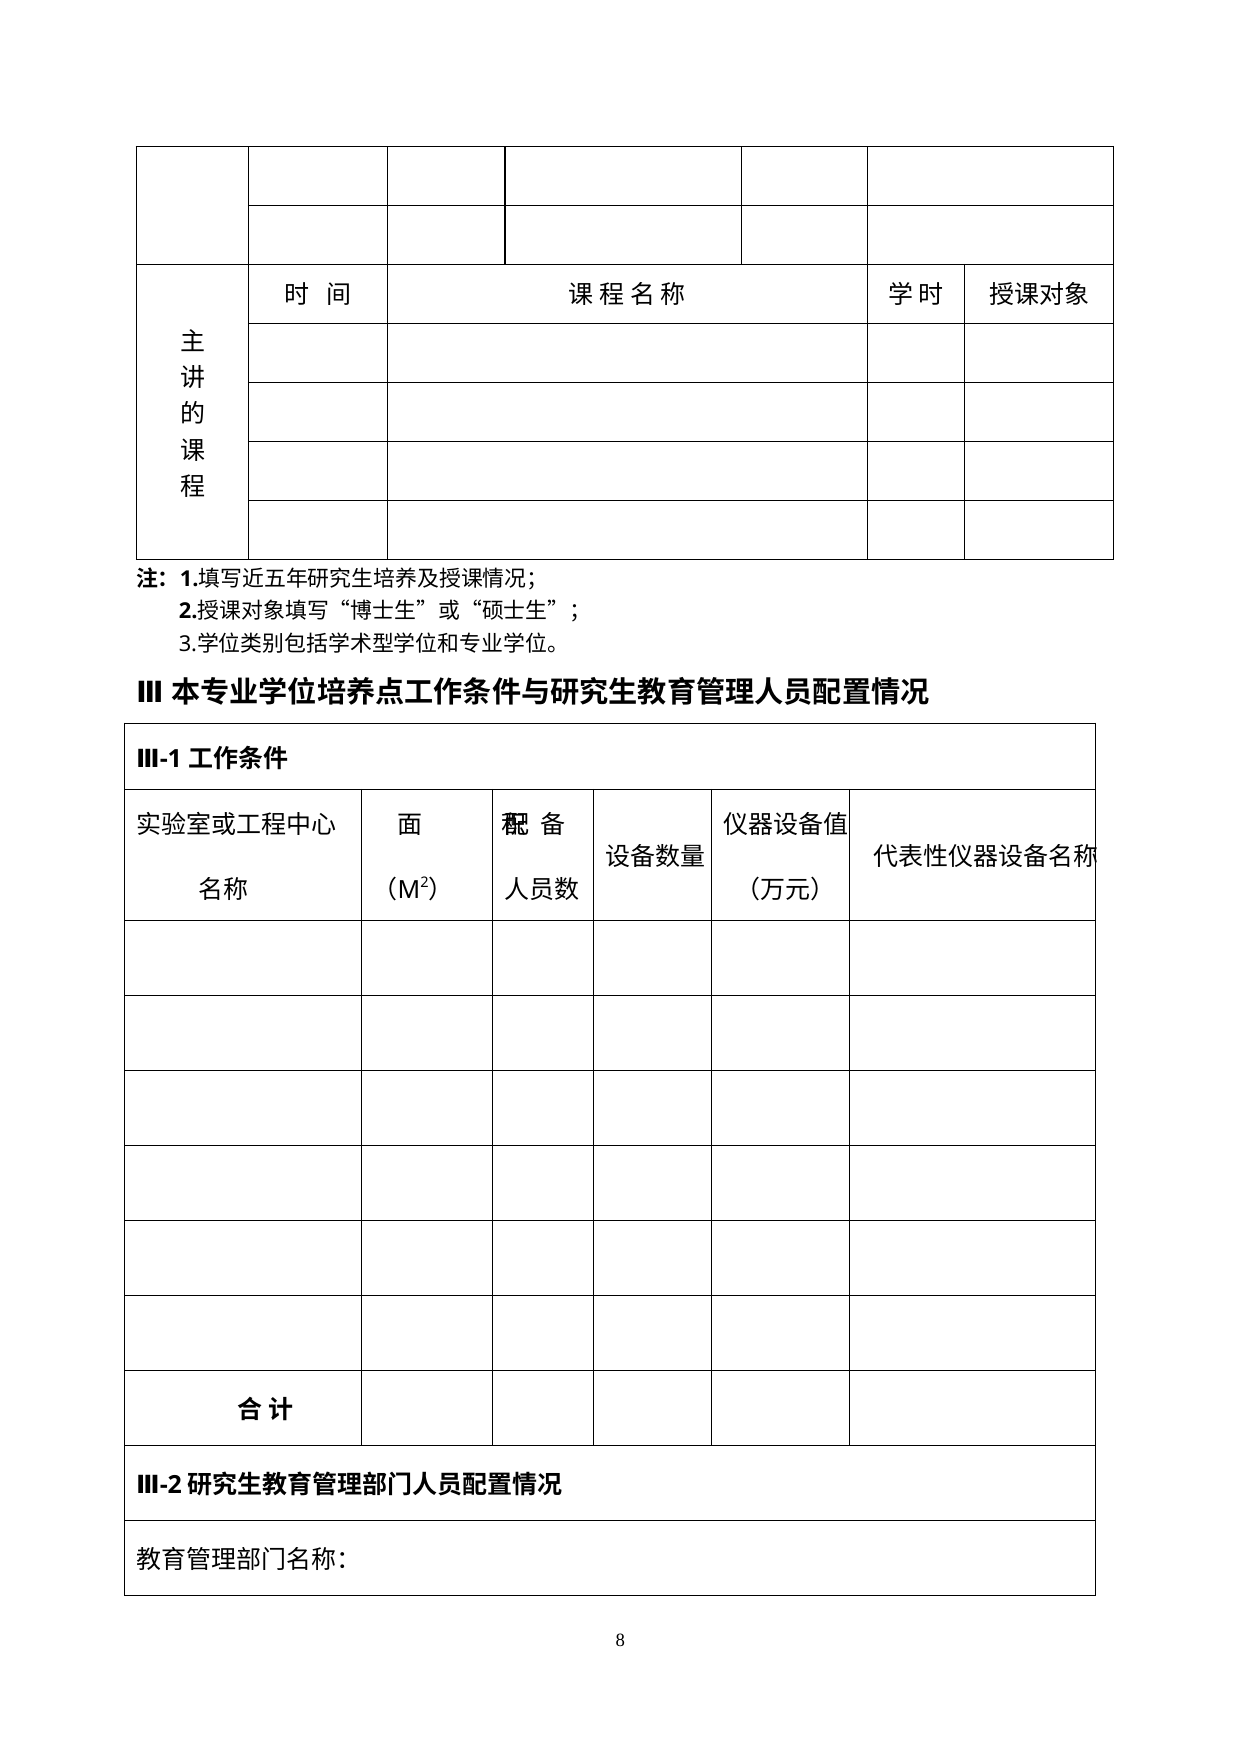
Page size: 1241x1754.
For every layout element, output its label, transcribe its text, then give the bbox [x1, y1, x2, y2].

text 3.学位类别包括学术型学位和专业学位。 [136, 625, 1104, 658]
table_cell [594, 1146, 711, 1220]
table_cell [868, 442, 964, 500]
table_cell 配 备 人员数 [493, 790, 593, 920]
table_cell [594, 1296, 711, 1370]
table_cell 主 讲 的 课 程 [137, 265, 248, 559]
table_cell [506, 147, 741, 205]
table_cell 仪器设备值 （万元） [712, 790, 849, 920]
table_cell [868, 324, 964, 382]
table_cell [362, 921, 492, 995]
table_cell [125, 921, 361, 995]
table_cell [868, 206, 1113, 264]
table_cell [362, 1146, 492, 1220]
table_cell [493, 1146, 593, 1220]
table_cell [125, 1071, 361, 1145]
table_cell 面积（M2） [362, 790, 492, 920]
table_cell [965, 324, 1113, 382]
table_cell [868, 147, 1113, 205]
table_cell [388, 383, 867, 441]
table_cell [493, 921, 593, 995]
table_cell [868, 501, 964, 559]
table_cell [362, 1221, 492, 1295]
table_cell [712, 921, 849, 995]
table_cell [125, 1221, 361, 1295]
table_cell [249, 501, 387, 559]
table_cell [742, 206, 867, 264]
table_header Ⅲ-1 工作条件 [125, 724, 1095, 789]
table_cell [125, 1296, 361, 1370]
table_cell [249, 442, 387, 500]
table_cell [362, 1071, 492, 1145]
table_cell [712, 1296, 849, 1370]
table_cell [850, 1221, 1095, 1295]
table_cell [493, 1296, 593, 1370]
table_cell [965, 501, 1113, 559]
table_cell [388, 442, 867, 500]
table_cell [850, 1071, 1095, 1145]
table_cell [850, 996, 1095, 1070]
table_cell [249, 206, 387, 264]
table_cell Ⅲ-2研究生教育管理部门人员配置情况 [125, 1446, 1095, 1520]
table_cell 学 时 [868, 265, 964, 323]
table_cell [388, 147, 504, 205]
table_cell [362, 1296, 492, 1370]
table_cell [388, 206, 504, 264]
table_cell [868, 383, 964, 441]
table_cell [712, 1146, 849, 1220]
table_cell 课 程 名 称 [388, 265, 867, 323]
table_cell [493, 996, 593, 1070]
table_cell 授课对象 [965, 265, 1113, 323]
table_cell [493, 1071, 593, 1145]
text 注：1.填写近五年研究生培养及授课情况； [136, 560, 1104, 593]
table_cell [388, 324, 867, 382]
table_cell [850, 1296, 1095, 1370]
table_cell [125, 996, 361, 1070]
table_cell [388, 501, 867, 559]
table_cell [594, 996, 711, 1070]
table_cell [362, 1371, 492, 1445]
table_cell 教育管理部门名称： [125, 1521, 1095, 1595]
table_cell [965, 442, 1113, 500]
table_cell [493, 1371, 593, 1445]
table_cell 代表性仪器设备名称 [850, 790, 1095, 920]
table_cell [249, 324, 387, 382]
table_cell [493, 1221, 593, 1295]
table_cell [594, 1371, 711, 1445]
table_cell [362, 996, 492, 1070]
table_cell [850, 921, 1095, 995]
table_cell [712, 996, 849, 1070]
table_cell [712, 1371, 849, 1445]
text Ⅲ 本专业学位培养点工作条件与研究生教育管理人员配置情况 [136, 658, 1104, 723]
table_cell 合 计 [125, 1371, 361, 1445]
table_cell [506, 206, 741, 264]
table_cell [249, 383, 387, 441]
text 2.授课对象填写“博士生”或“硕士生”； [136, 593, 1104, 625]
table_cell [249, 147, 387, 205]
table_cell [594, 1071, 711, 1145]
table_cell [125, 1146, 361, 1220]
table_cell [742, 147, 867, 205]
table_cell 时 间 [249, 265, 387, 323]
table_cell [712, 1221, 849, 1295]
table_cell [594, 1221, 711, 1295]
table_cell 实验室或工程中心 名称 [125, 790, 361, 920]
table_cell [712, 1071, 849, 1145]
table_cell 设备数量 [594, 790, 711, 920]
table_cell [850, 1146, 1095, 1220]
table_cell [594, 921, 711, 995]
table_cell [850, 1371, 1095, 1445]
table_cell [965, 383, 1113, 441]
